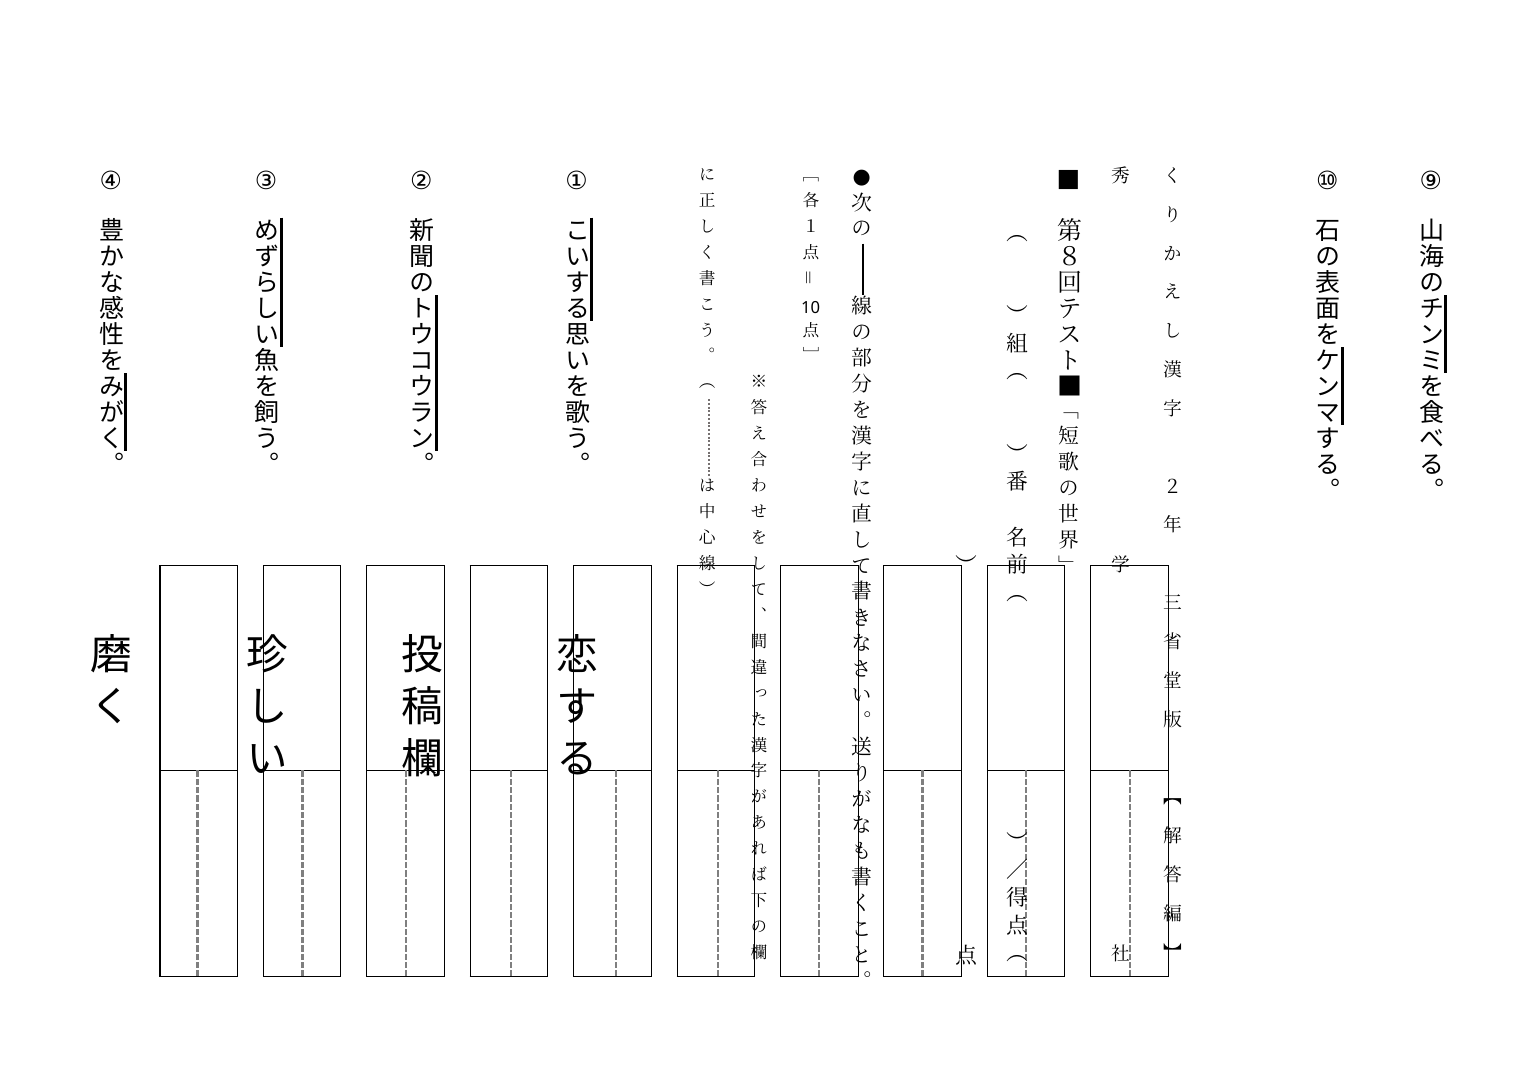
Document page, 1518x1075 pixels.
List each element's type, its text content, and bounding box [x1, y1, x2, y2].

text ●次の 線の部分を漢字に直して書きなさい。送りがなも書くこと。［各１点＝10点］ [785, 166, 888, 969]
text ③めずらしい魚を飼う。 珍しい [215, 166, 319, 969]
text ①こいする思いを歌う。 恋する [526, 166, 629, 969]
text ⑩石の表面をケンマする。 [1302, 166, 1354, 969]
text ⑨山海のチンミを食べる。 [1406, 166, 1458, 969]
text ■第８回テスト■「短歌の世界」 [1043, 166, 1095, 969]
text （ ）組（ ）番 名前（ ）／得点（ ）点 [940, 166, 1043, 969]
text ※答え合わせをして、間違った漢字があれば下の欄に正しく書こう。（ は中心線） [681, 166, 785, 969]
text ②新聞のトウコウラン。 投稿欄 [371, 166, 474, 969]
text ④豊かな感性をみがく。 磨く [60, 166, 163, 969]
text くりかえし漢字 ２年 三省堂版 【解答編】 秀学社 [1095, 166, 1199, 969]
